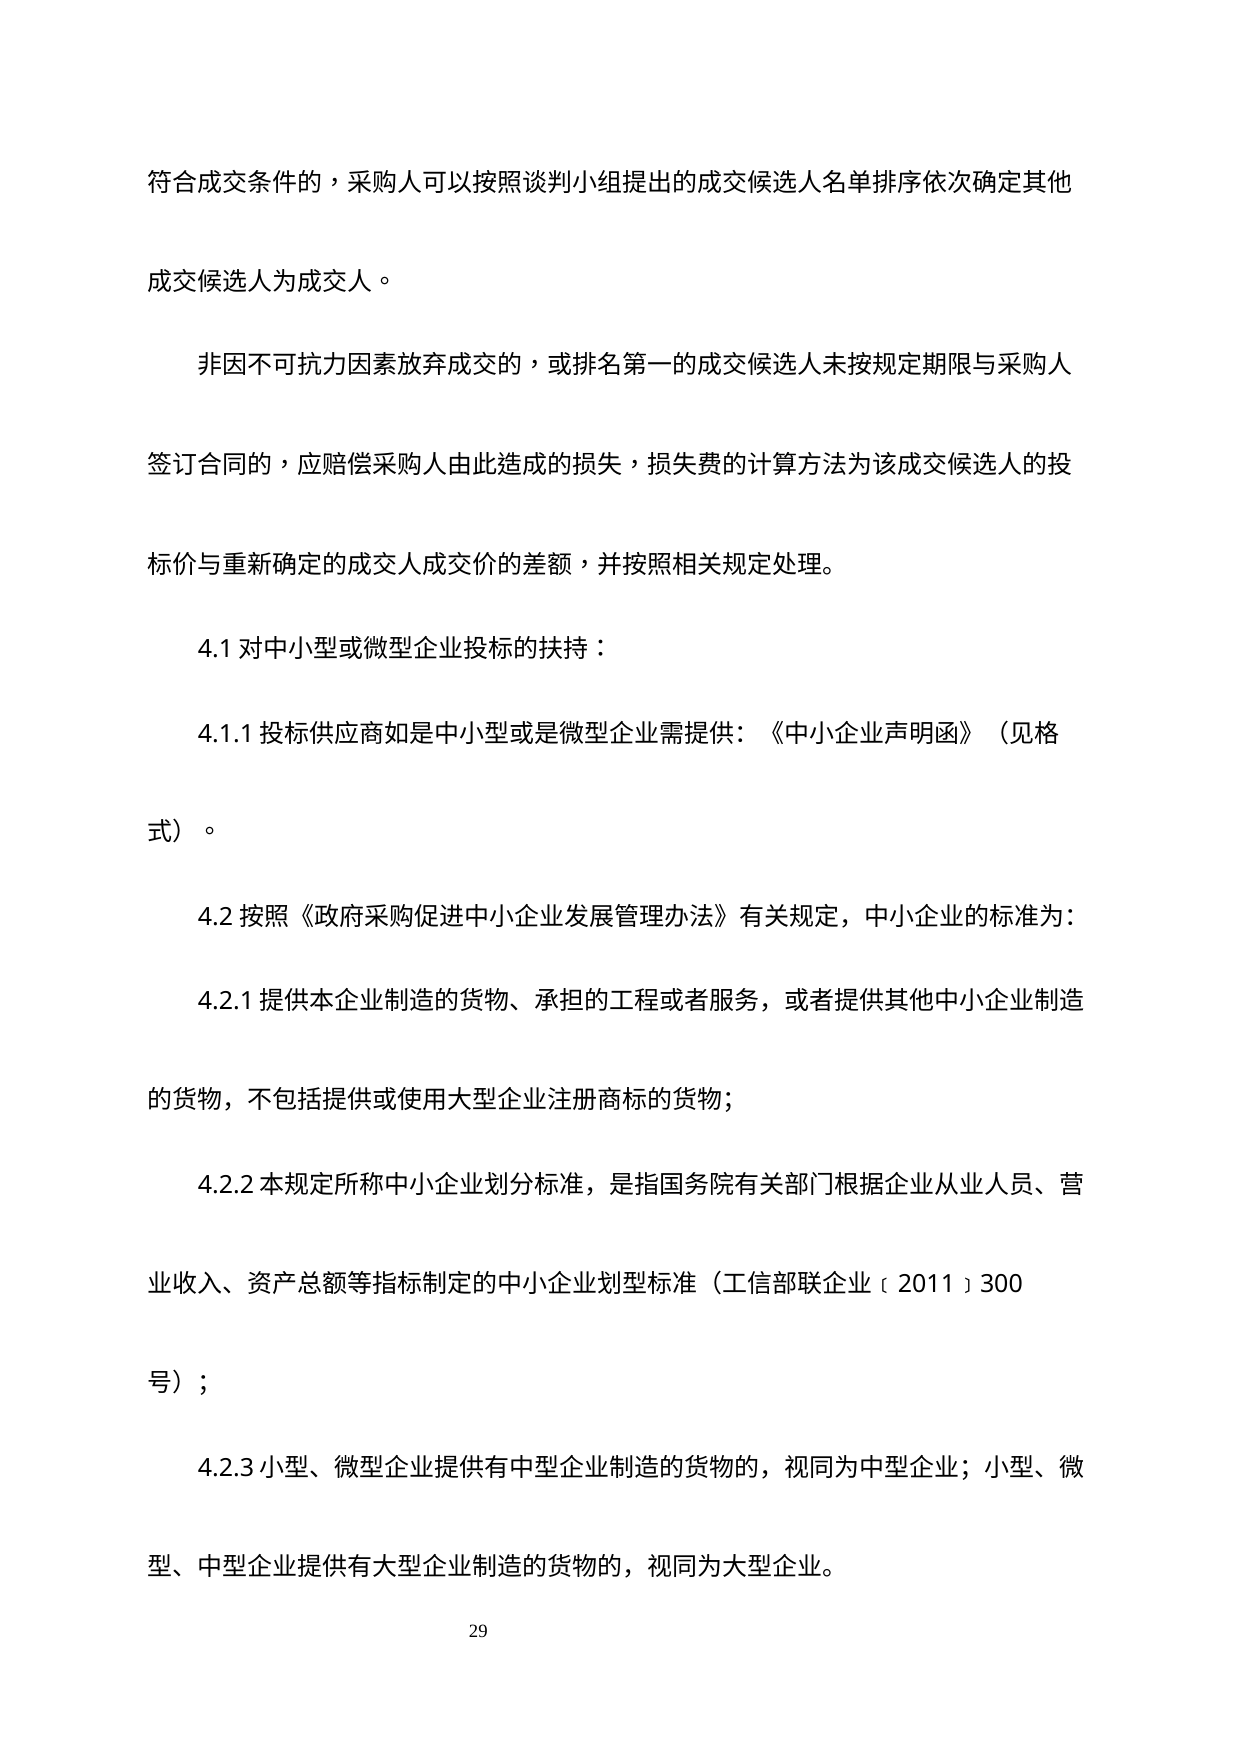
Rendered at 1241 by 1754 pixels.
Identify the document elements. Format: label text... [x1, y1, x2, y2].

text 非因不可抗力因素放弃成交的，或排名第一的成交候选人未按规定期限与采购人签订合同的，应赔偿采购人由此造成的损失，损失费的计算方法为该成交候选人的投标价与重新确定的成交人成交价的差额，并按照相关规定处理。 [148, 331, 1090, 596]
text 4.2.3小型、微型企业提供有中型企业制造的货物的，视同为中型企业；小型、微型、中型企业提供有大型企业制造的货物的，视同为大型企业。 [148, 1432, 1090, 1598]
text 4.2 按照《政府采购促进中小企业发展管理办法》有关规定，中小企业的标准为： [148, 881, 1090, 947]
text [148, 148, 1090, 314]
text 4.2.1提供本企业制造的货物、承担的工程或者服务，或者提供其他中小企业制造的货物，不包括提供或使用大型企业注册商标的货物； [148, 965, 1090, 1131]
text 4.1对中小型或微型企业投标的扶持： [148, 614, 1090, 680]
text 4.1.1投标供应商如是中小型或是微型企业需提供：《中小企业声明函》（见格式）。 [148, 698, 1090, 864]
text 4.2.2本规定所称中小企业划分标准，是指国务院有关部门根据企业从业人员、营业收入、资产总额等指标制定的中小企业划型标准（工信部联企业﹝2011﹞300号）； [148, 1149, 1090, 1414]
